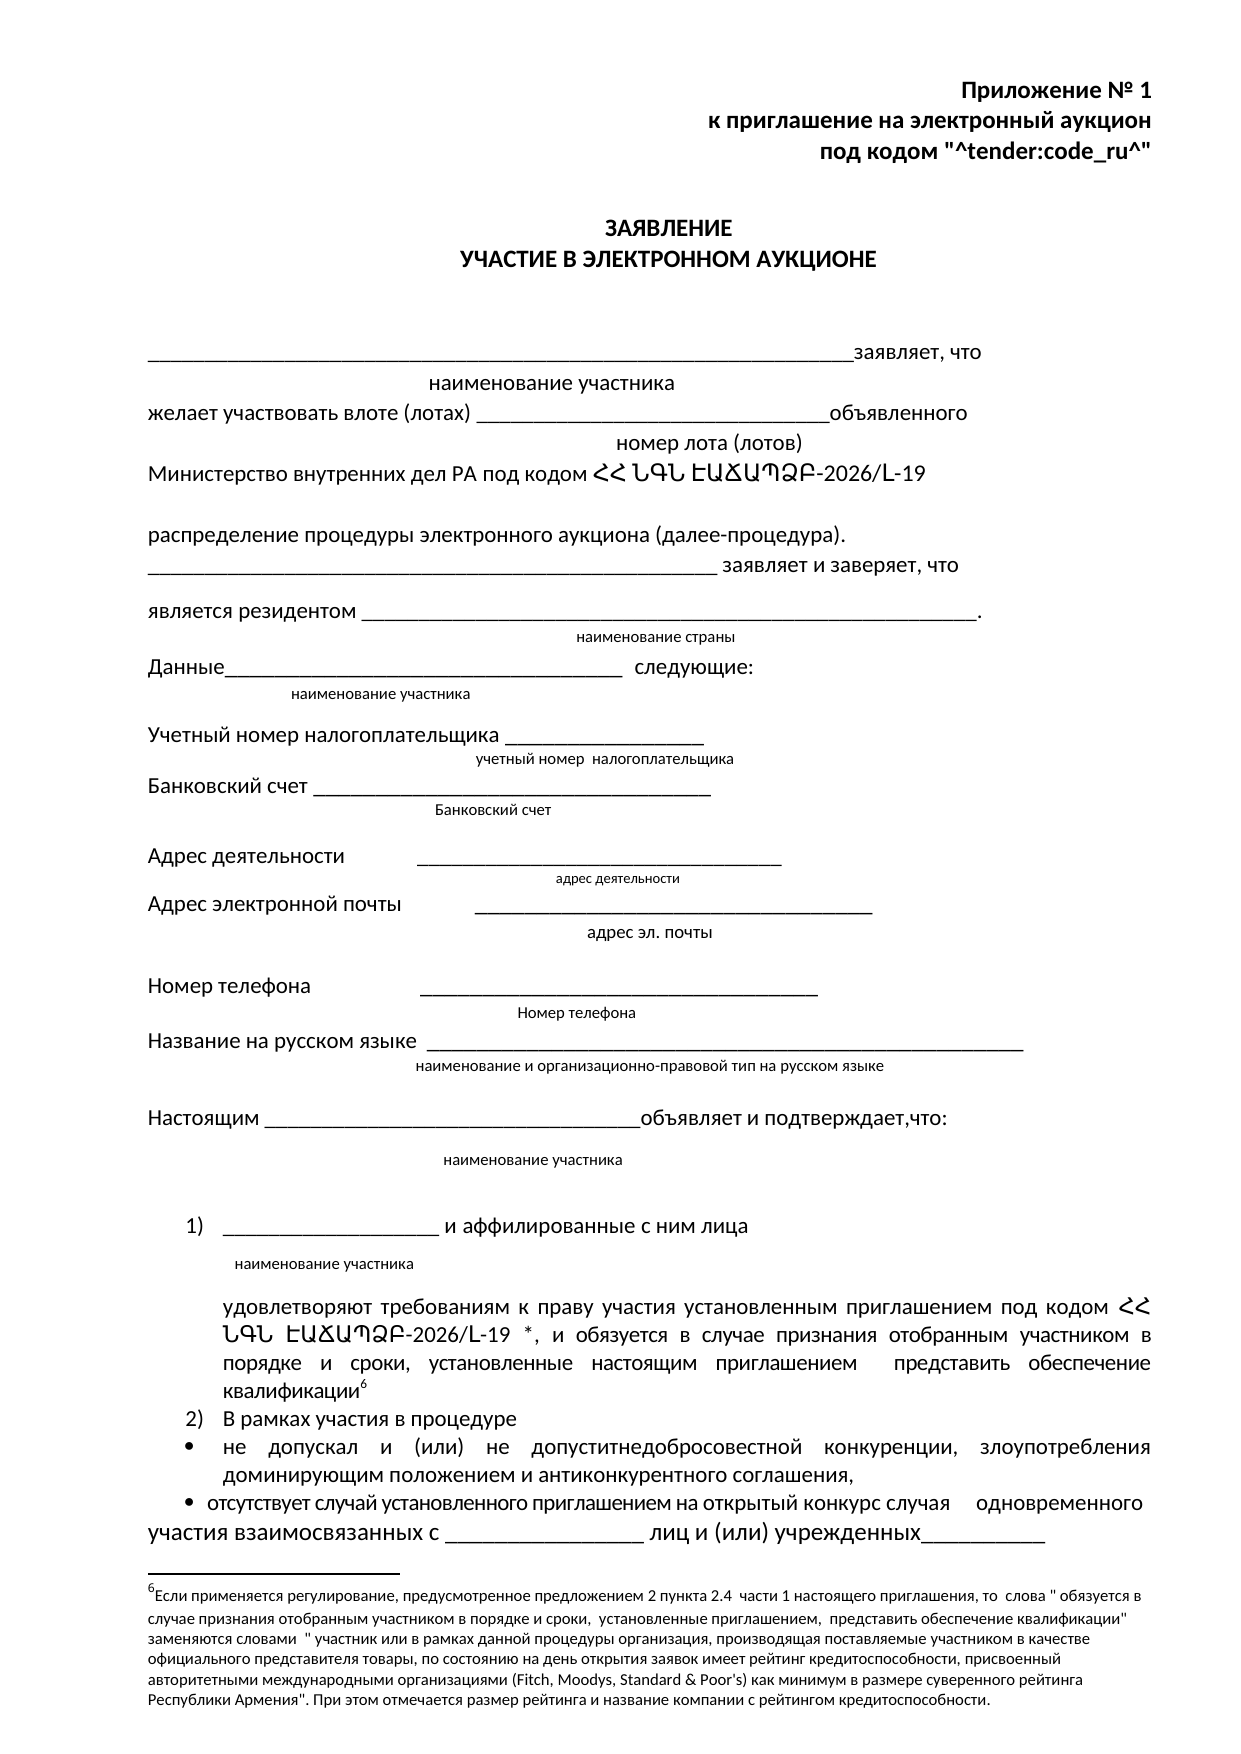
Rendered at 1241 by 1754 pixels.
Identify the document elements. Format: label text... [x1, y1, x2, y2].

text Настоящим _________________________________объявляет и подтверждает,что: [148, 1103, 1152, 1131]
text Номер телефона [517, 1003, 1152, 1023]
text адрес эл. почты [148, 920, 1152, 943]
list не допускал и (или) не допуститнедобросовестной конкуренции, злоупотребления доминирующим положением и антиконкурентного соглашения, [185, 1432, 1152, 1488]
text УЧАСТИЕ В ЭЛЕКТРОННОМ АУКЦИОНЕ [185, 243, 1152, 274]
text Адрес деятельности ________________________________ [148, 842, 1152, 869]
text наименование страны [576, 626, 1152, 646]
text Номер телефона ________________________________ [148, 970, 1152, 1000]
list В рамках участия в процедуре [185, 1404, 1152, 1432]
text наименование участника [443, 1149, 1152, 1170]
text Учетный номер налогоплательщика ________________ [148, 718, 1152, 748]
text ______________________________________________________________заявляет, что [148, 337, 1152, 366]
text желает участвовать влоте (лотах) _______________________________объявленного [148, 398, 1152, 426]
text Банковский счет ________________________________ [148, 769, 1152, 799]
text наименование участника [428, 368, 1152, 396]
text распределение процедуры электронного аукциона (далее-процедура). [148, 520, 1152, 548]
text наименование участника [148, 683, 1152, 704]
text учетный номер налогоплательщика [148, 748, 1152, 769]
text Данные________________________________ следующие: [148, 651, 1152, 681]
list отсутствует случай установленного приглашением на открытый конкурс случая одновременного [185, 1488, 1152, 1516]
text Приложение № 1 [148, 74, 1152, 104]
text ЗАЯВЛЕНИЕ [185, 213, 1152, 243]
text Название на русском языке ________________________________________________ [148, 1024, 1152, 1055]
text Адрес электронной почты ________________________________ [148, 887, 1152, 918]
text является резидентом ______________________________________________________. [148, 596, 1152, 624]
text под кодом "^tender:code_ru^" [185, 135, 1152, 165]
text адрес деятельности [148, 869, 1152, 887]
text наименование и организационно-правовой тип на русском языке [148, 1055, 1152, 1075]
text к приглашение на электронный аукцион [185, 104, 1152, 135]
text номер лота (лотов) [606, 428, 1152, 456]
text Министерство внутренних дел РА под кодом ՀՀ ՆԳՆ ԷԱՃԱՊՁԲ-2026/Լ-19 [148, 458, 1152, 488]
text участия взаимосвязанных с ________________ лиц и (или) учрежденных__________ [148, 1516, 1152, 1547]
text наименование участника [148, 1253, 1152, 1274]
text Банковский счет [148, 799, 1152, 820]
list ___________________ и аффилированные с ним лица [185, 1212, 1152, 1239]
list удовлетворяют требованиям к праву участия установленным приглашением под кодом ՀՀ ՆԳՆ ԷԱՃԱՊՁԲ-2026/Լ-19 *, и обязуется в случае признания отобранным участником в порядке и сроки, установленные настоящим приглашением представить обеспечение квалификации [223, 1292, 1152, 1404]
text __________________________________________________ заявляет и заверяет, что [148, 550, 1152, 578]
